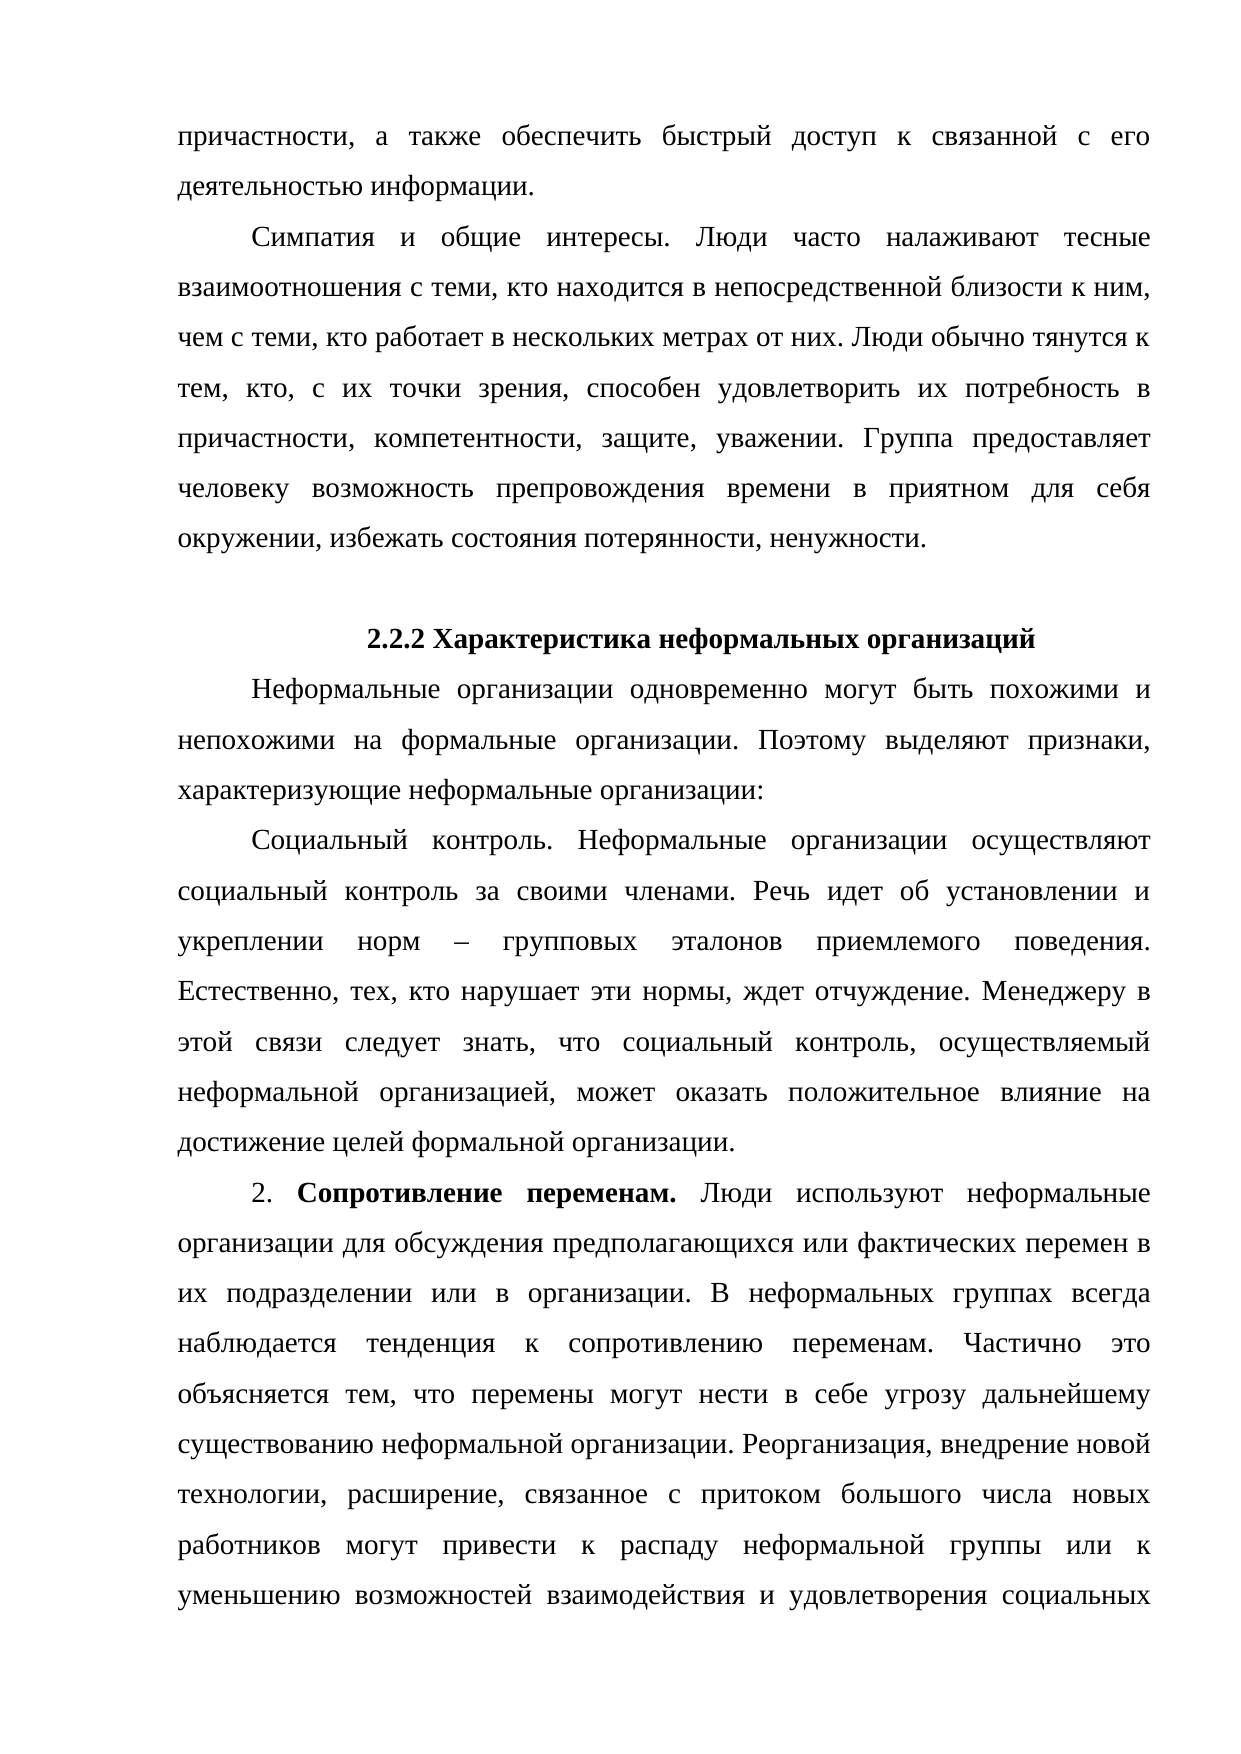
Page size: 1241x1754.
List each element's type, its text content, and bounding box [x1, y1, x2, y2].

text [177, 118, 1152, 202]
text 2.2.2 Характеристика неформальных организаций [177, 621, 1152, 655]
text Симпатия и общие интересы. Люди часто налаживают тесные взаимоотношения с теми, кто находится в непосредственной близости к ним, чем с теми, кто работает в нескольких метрах от них. Люди обычно тянутся к тем, кто, с их точки зрения, способен удовлетворить их потребность в причастности, компетентности, защите, уважении. Группа предоставляет человеку возможность препровождения времени в приятном для себя окружении, избежать состояния потерянности, ненужности. [177, 219, 1152, 554]
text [177, 1175, 1152, 1611]
text Социальный контроль. Неформальные организации осуществляют социальный контроль за своими членами. Речь идет об установлении и укреплении норм – групповых эталонов приемлемого поведения. Естественно, тех, кто нарушает эти нормы, ждет отчуждение. Менеджеру в этой связи следует знать, что социальный контроль, осуществляемый неформальной организацией, может оказать положительное влияние на достижение целей формальной организации. [177, 822, 1152, 1158]
text Неформальные организации одновременно могут быть похожими и непохожими на формальные организации. Поэтому выделяют признаки, характеризующие неформальные организации: [177, 672, 1152, 806]
